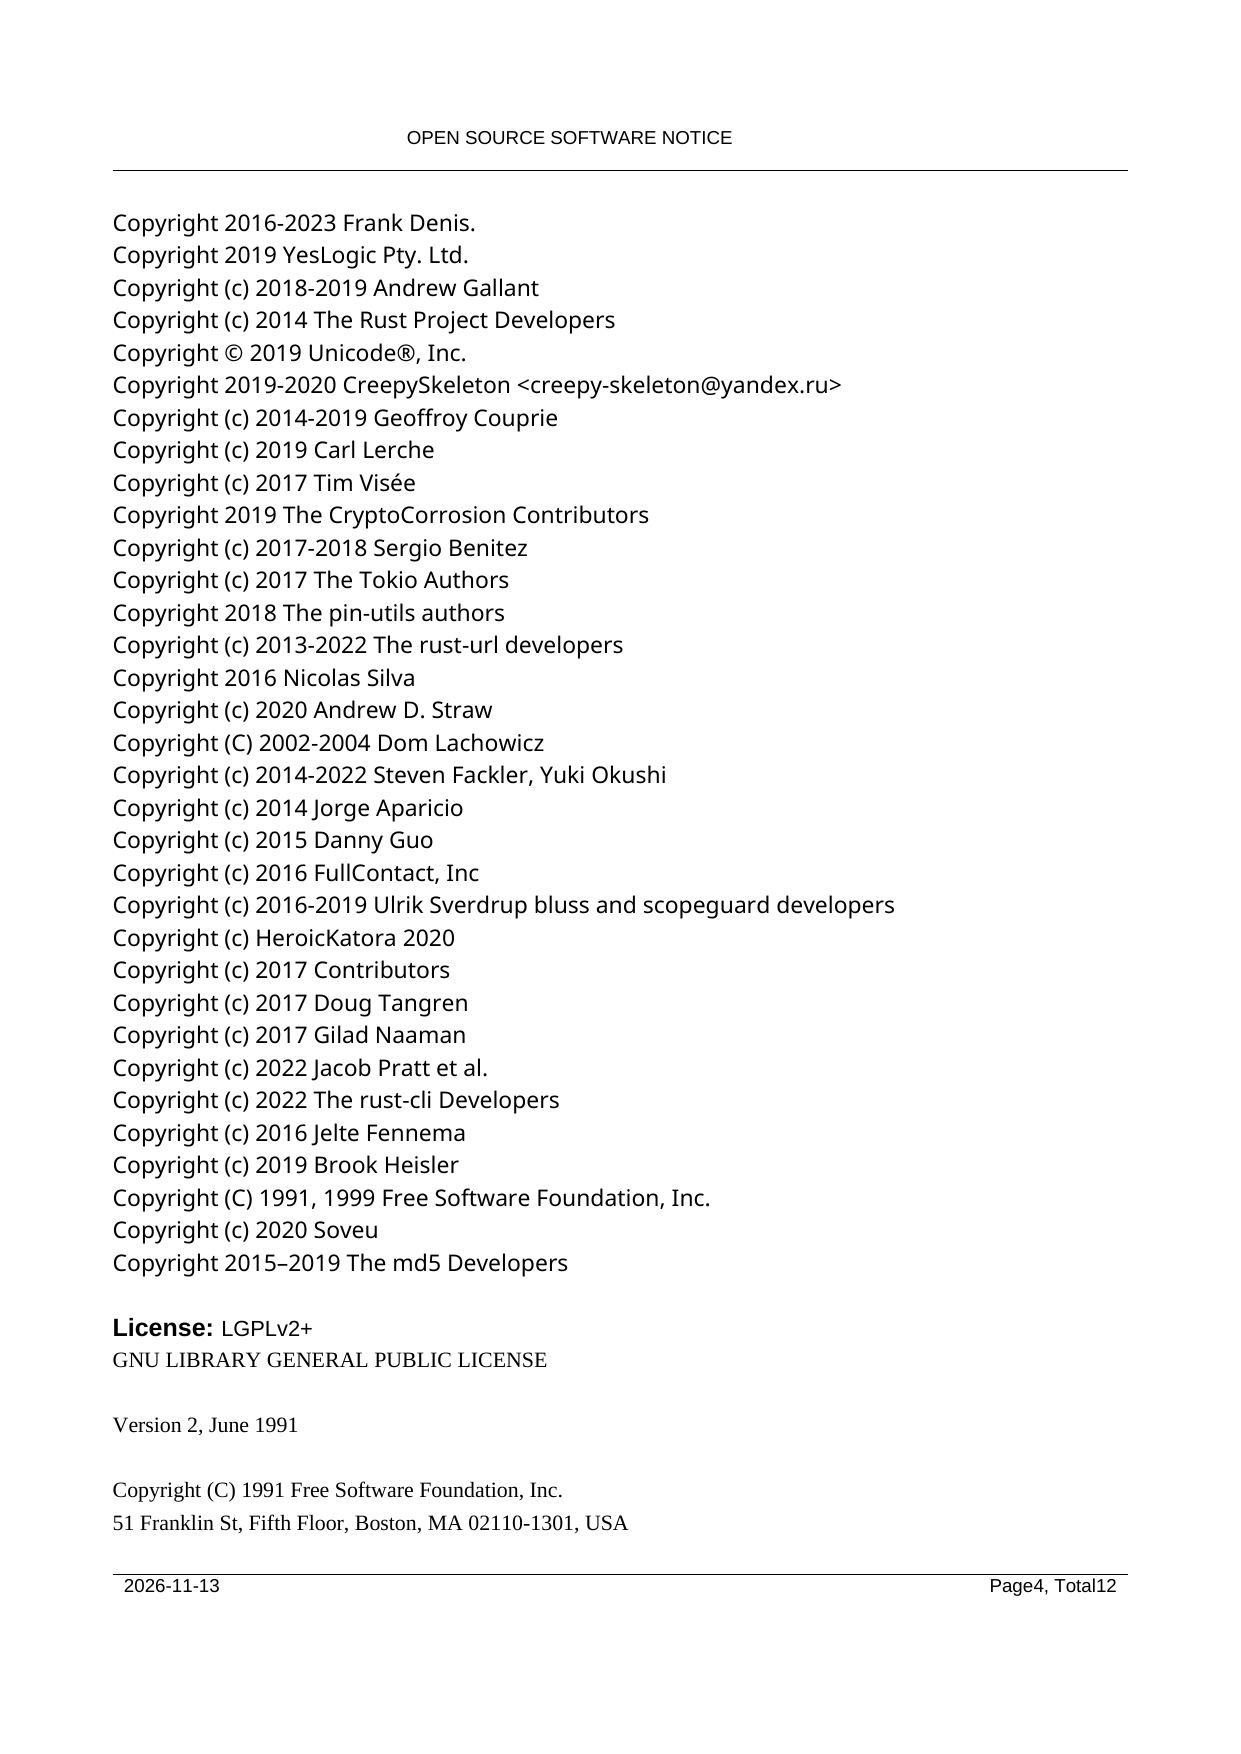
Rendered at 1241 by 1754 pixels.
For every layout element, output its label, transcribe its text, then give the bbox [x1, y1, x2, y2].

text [112, 206, 1128, 1311]
text License: LGPLv2+ [112, 1311, 1128, 1344]
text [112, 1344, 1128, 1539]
